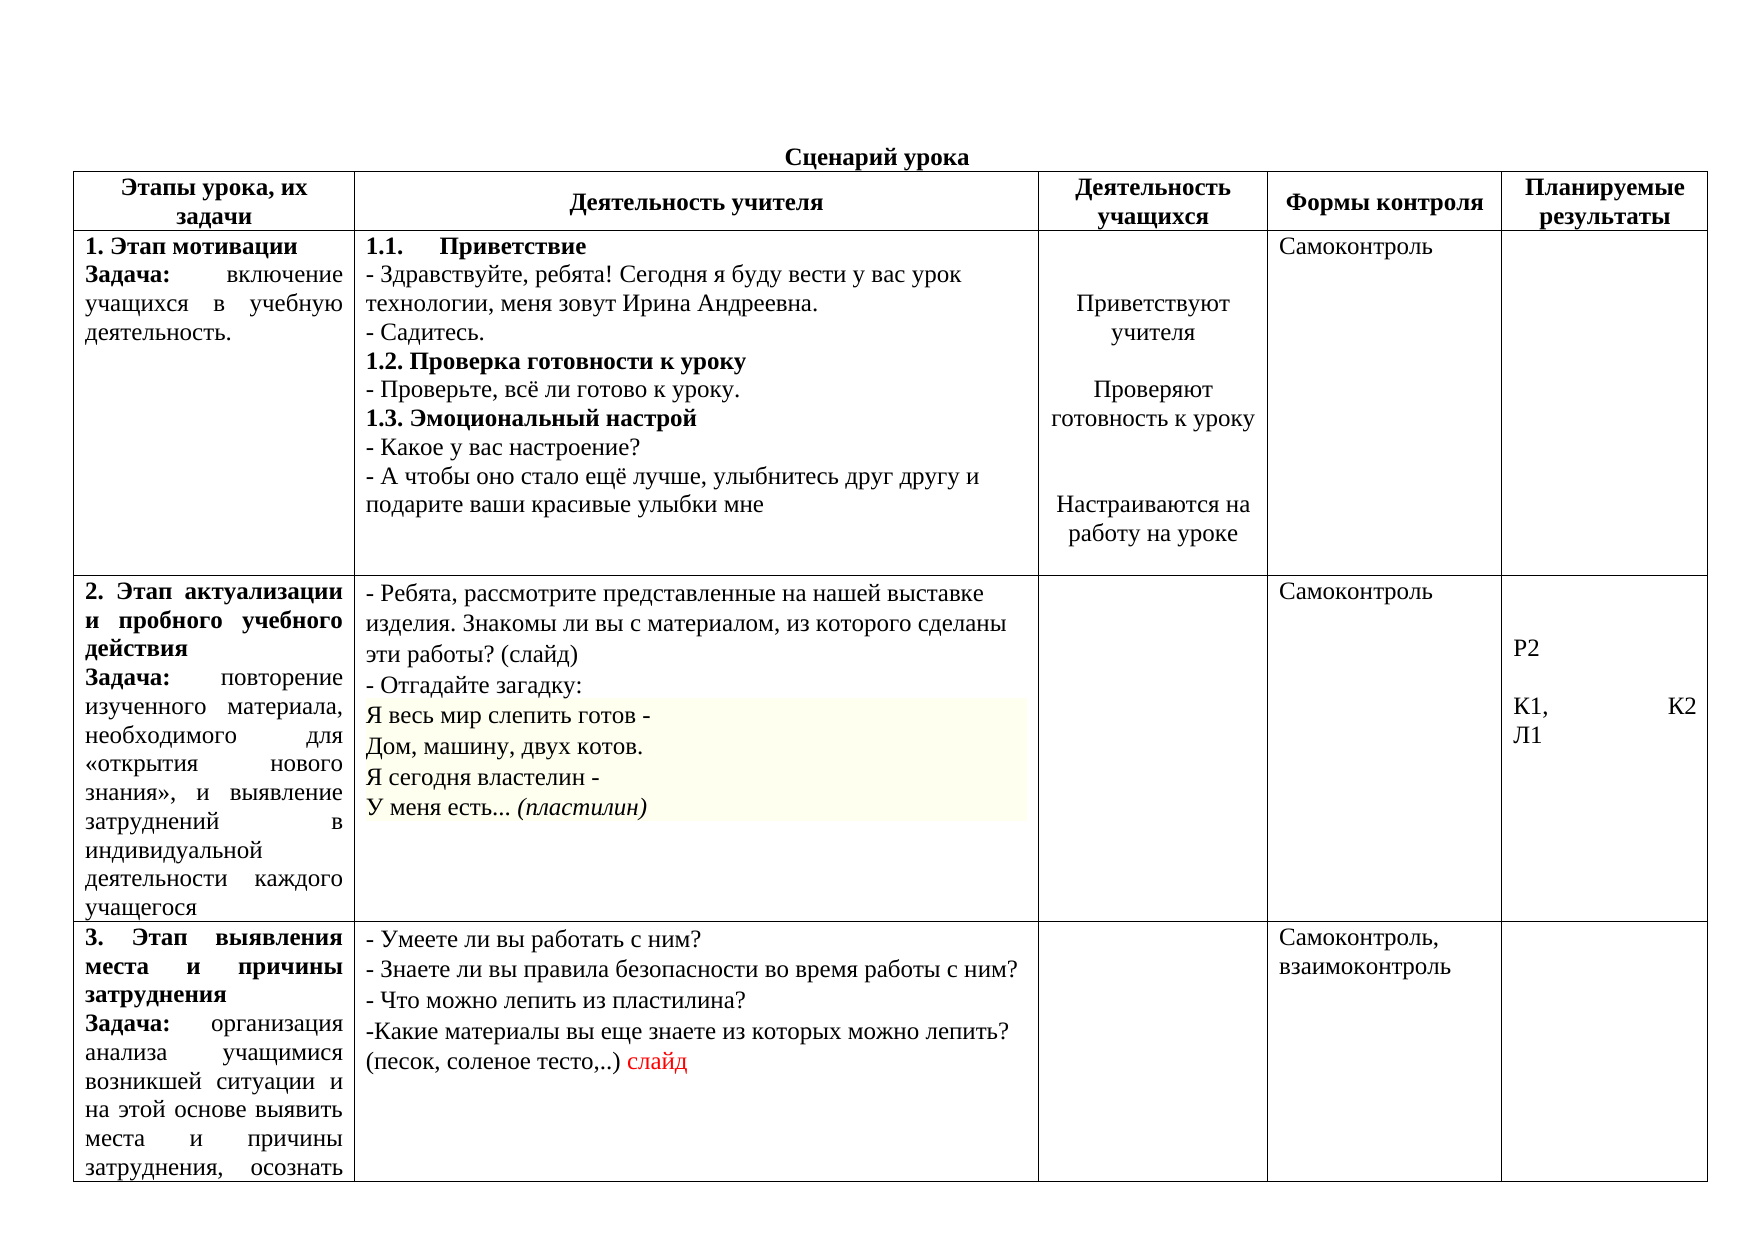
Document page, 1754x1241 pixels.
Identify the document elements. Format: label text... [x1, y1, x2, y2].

table_header Этапы урока, их задачи [74, 201, 354, 258]
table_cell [1268, 951, 1501, 1181]
table_header Деятельность учителя [355, 201, 1038, 258]
table_header Формы контроля [1268, 201, 1501, 258]
table_cell Приветствуют учителя Проверяют готовность к уроку Настраиваются на работу на уроке [1039, 260, 1267, 604]
table_cell Самоконтроль [1268, 260, 1501, 604]
table_cell [1039, 951, 1267, 1181]
table_header Деятельность учащихся [1039, 201, 1267, 258]
table_cell - Ребята, рассмотрите представленные на нашей выставке изделия. Знакомы ли вы с материалом, из которого сделаны эти работы? (слайд) - Отгадайте загадку: Я весь мир слепить готов - Дом, машину, двух котов. Я сегодня властелин - У меня есть... (пластилин) [355, 605, 1038, 950]
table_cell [74, 951, 354, 1181]
table_cell Самоконтроль [1268, 605, 1501, 950]
table_cell Приветствие - Здравствуйте, ребята! Сегодня я буду вести у вас урок технологии, меня зовут Ирина Андреевна. - Садитесь. 1.2. Проверка готовности к уроку - Проверьте, всё ли готово к уроку. 1.3. Эмоциональный настрой - Какое у вас настроение? - А чтобы оно стало ещё лучше, улыбнитесь друг другу и подарите ваши красивые улыбки мне [355, 260, 1038, 604]
table_cell Р2 К1, К2 Л1 [1502, 605, 1707, 950]
text Сценарий урока [118, 171, 1636, 200]
table_cell 1. Этап мотивации Задача: включение учащихся в учебную деятельность. [74, 260, 354, 604]
table_cell [1502, 260, 1707, 604]
table_cell [1039, 605, 1267, 950]
table_cell [1502, 951, 1707, 1181]
table_header Планируемые результаты [1502, 201, 1707, 258]
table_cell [355, 951, 1038, 1181]
table_cell 2. Этап актуализации и пробного учебного действия Задача: повторение изученного материала, необходимого для «открытия нового знания», и выявление затруднений в индивидуальной деятельности каждого учащегося [74, 605, 354, 950]
